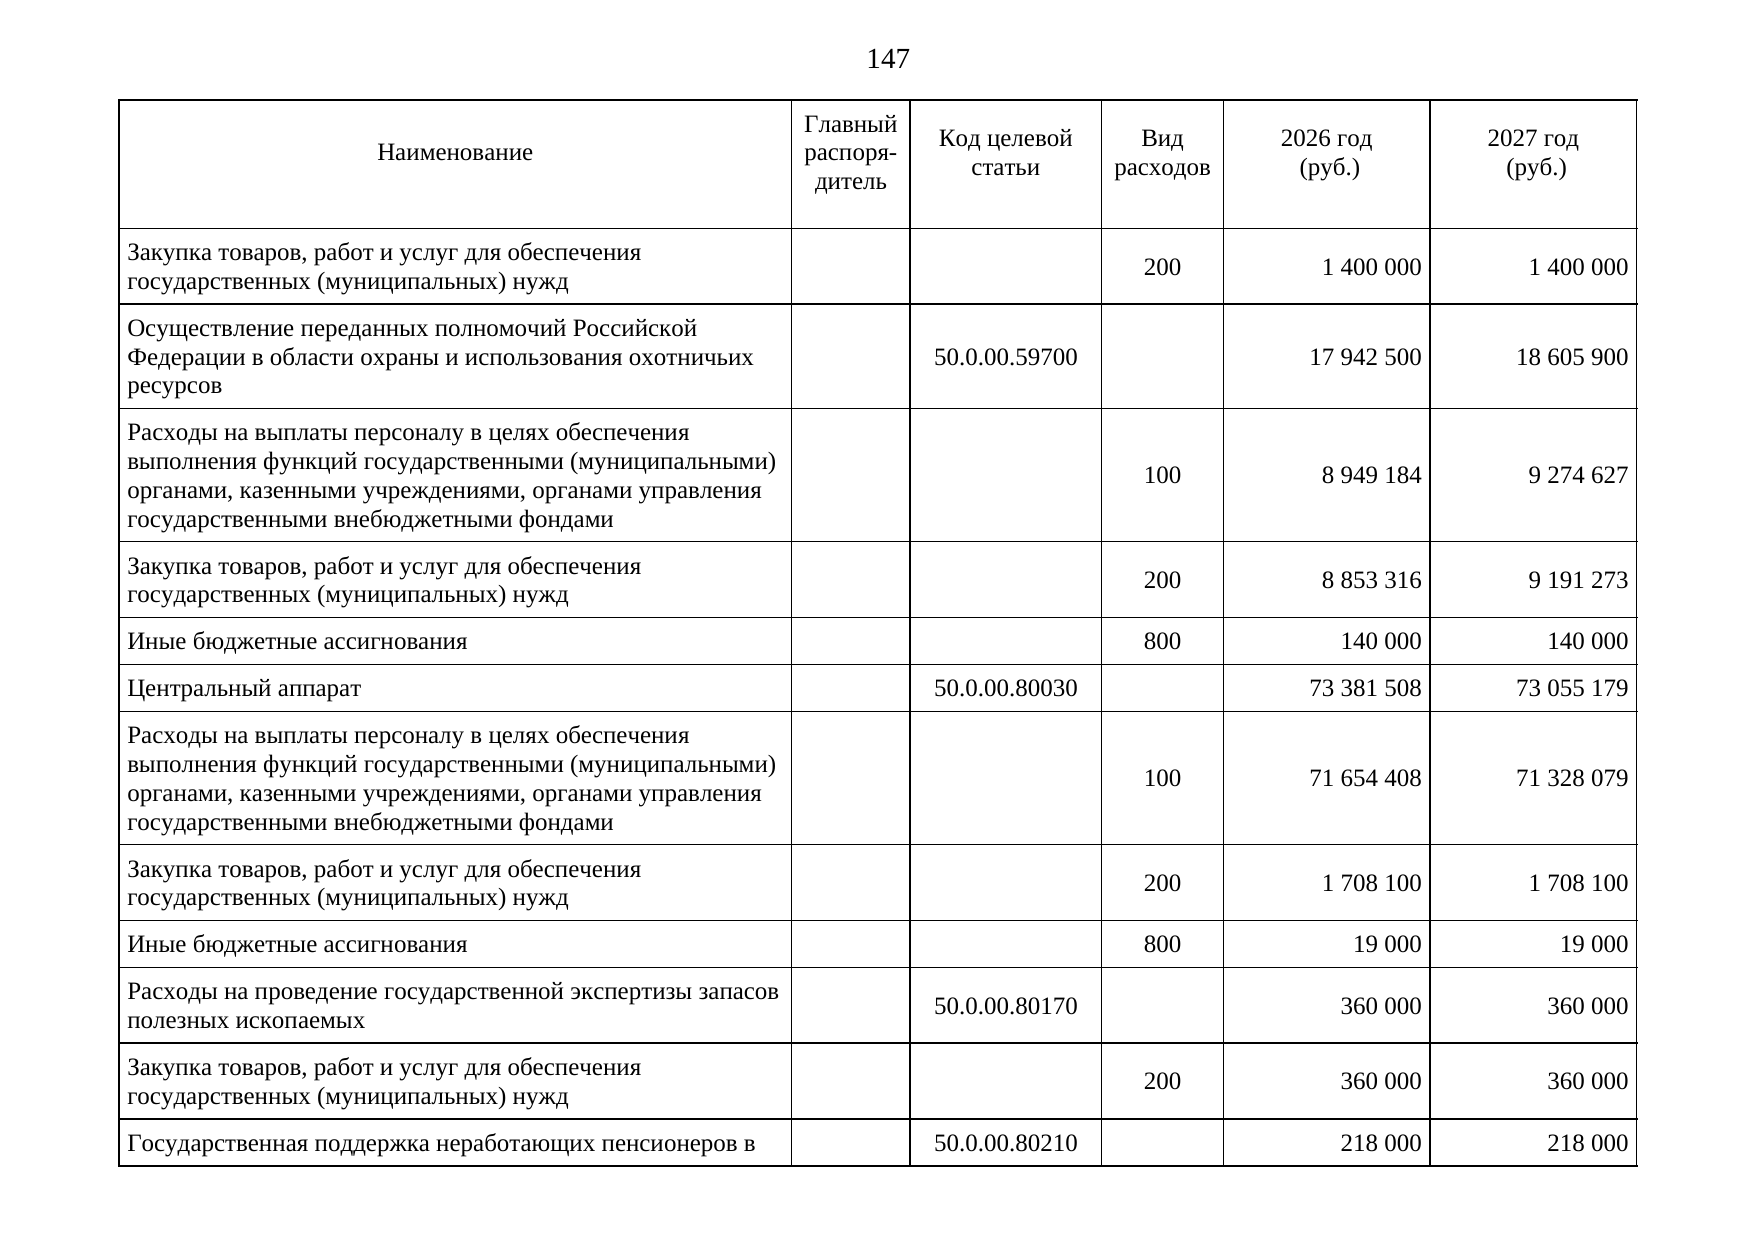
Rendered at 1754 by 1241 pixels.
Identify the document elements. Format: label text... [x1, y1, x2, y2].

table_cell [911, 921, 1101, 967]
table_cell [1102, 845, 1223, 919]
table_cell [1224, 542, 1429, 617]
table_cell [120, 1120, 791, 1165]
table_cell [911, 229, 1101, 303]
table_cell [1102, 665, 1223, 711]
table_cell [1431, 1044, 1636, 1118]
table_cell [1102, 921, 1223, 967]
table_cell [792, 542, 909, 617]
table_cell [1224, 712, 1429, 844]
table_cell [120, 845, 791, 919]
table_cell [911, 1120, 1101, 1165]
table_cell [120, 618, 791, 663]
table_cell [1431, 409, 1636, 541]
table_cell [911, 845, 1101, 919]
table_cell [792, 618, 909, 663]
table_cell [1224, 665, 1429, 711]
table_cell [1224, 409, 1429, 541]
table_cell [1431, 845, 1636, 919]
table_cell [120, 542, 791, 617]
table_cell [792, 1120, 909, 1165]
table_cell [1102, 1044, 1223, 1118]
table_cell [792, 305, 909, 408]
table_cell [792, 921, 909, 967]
table_header Наименование [120, 101, 791, 227]
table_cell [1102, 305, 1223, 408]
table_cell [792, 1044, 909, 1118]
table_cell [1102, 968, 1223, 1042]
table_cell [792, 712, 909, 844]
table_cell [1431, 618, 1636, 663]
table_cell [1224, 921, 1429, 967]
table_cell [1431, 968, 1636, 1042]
table_header 2027 год (руб.) [1431, 101, 1636, 227]
table_header Вид расходов [1102, 101, 1223, 227]
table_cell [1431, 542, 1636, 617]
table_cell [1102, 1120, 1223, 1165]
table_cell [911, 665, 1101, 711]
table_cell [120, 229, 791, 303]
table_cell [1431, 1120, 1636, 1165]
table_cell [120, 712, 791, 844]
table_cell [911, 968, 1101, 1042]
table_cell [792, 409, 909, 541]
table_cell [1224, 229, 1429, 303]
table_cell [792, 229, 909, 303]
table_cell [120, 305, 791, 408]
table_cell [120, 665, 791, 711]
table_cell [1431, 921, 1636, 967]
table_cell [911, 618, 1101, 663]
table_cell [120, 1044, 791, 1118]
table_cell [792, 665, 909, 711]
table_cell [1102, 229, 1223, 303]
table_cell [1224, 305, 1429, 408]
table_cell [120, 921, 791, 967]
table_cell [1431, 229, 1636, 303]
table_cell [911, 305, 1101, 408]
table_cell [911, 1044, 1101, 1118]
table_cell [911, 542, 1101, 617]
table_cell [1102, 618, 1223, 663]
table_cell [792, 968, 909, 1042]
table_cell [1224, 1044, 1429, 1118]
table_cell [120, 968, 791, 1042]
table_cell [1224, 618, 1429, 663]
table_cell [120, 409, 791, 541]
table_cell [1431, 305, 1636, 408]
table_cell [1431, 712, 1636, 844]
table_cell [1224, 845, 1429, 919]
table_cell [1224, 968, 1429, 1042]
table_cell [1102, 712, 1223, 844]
table_header 2026 год (руб.) [1224, 101, 1429, 227]
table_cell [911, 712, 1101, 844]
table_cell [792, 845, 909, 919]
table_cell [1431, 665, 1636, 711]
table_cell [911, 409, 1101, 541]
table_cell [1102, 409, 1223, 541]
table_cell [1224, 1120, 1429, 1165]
table_header Главный распоря-дитель [792, 101, 909, 227]
table_header Код целевой статьи [911, 101, 1101, 227]
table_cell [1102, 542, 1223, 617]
